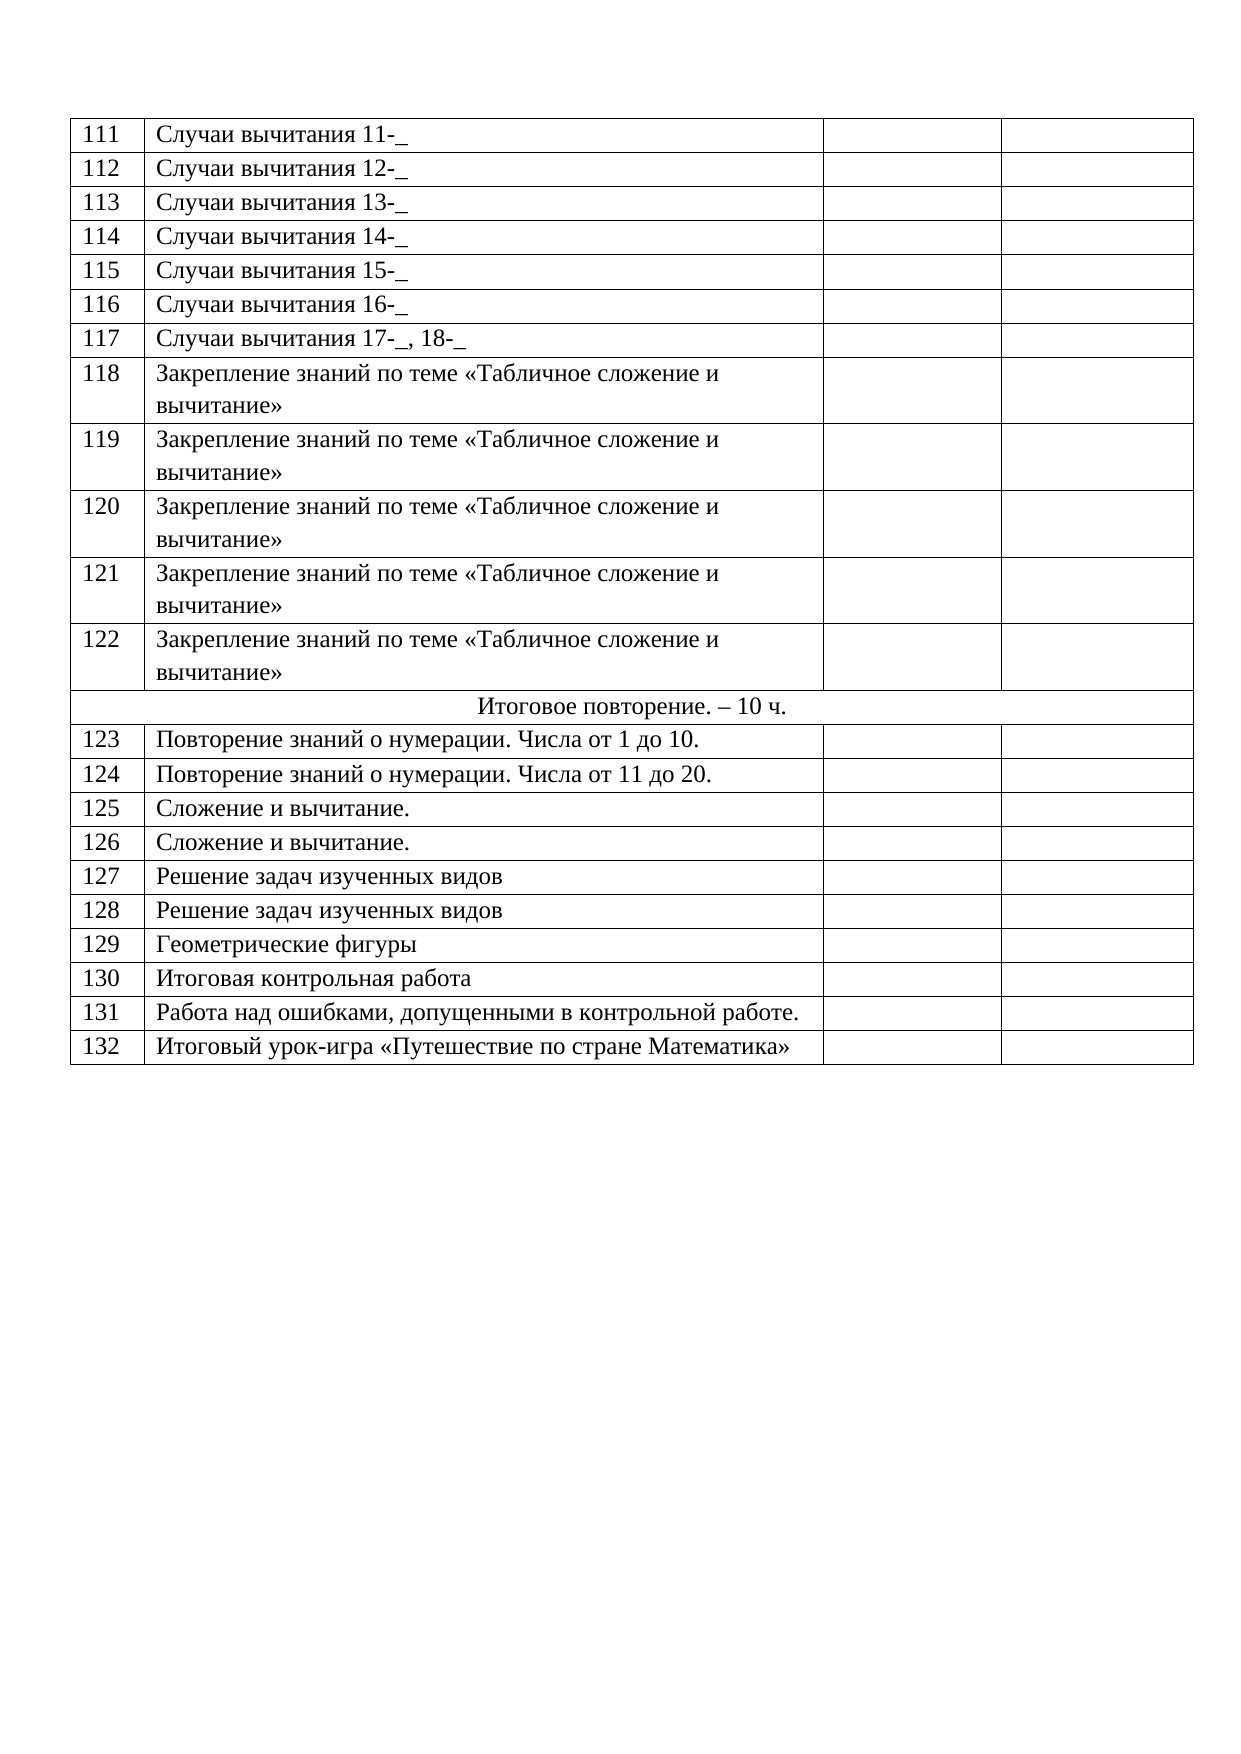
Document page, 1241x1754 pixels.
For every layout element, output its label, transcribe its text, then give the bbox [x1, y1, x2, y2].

table_cell [1002, 221, 1193, 254]
table_cell 121 [71, 558, 144, 623]
table_cell 131 [71, 997, 144, 1030]
table_cell 123 [71, 725, 144, 758]
table_cell Закрепление знаний по теме «Табличное сложение и вычитание» [145, 424, 823, 490]
table_cell [824, 793, 1001, 826]
table_cell Закрепление знаний по теме «Табличное сложение и вычитание» [145, 558, 823, 623]
table_cell [824, 827, 1001, 860]
table_cell Случаи вычитания 14-_ [145, 221, 823, 254]
table_cell [824, 358, 1001, 423]
table_cell [1002, 1031, 1193, 1064]
table_cell Закрепление знаний по теме «Табличное сложение и вычитание» [145, 358, 823, 423]
table_cell Решение задач изученных видов [145, 895, 823, 928]
table_cell [1002, 187, 1193, 220]
table_cell [824, 324, 1001, 357]
table_cell [824, 861, 1001, 894]
table_cell [824, 221, 1001, 254]
table_cell [824, 424, 1001, 490]
table_cell Работа над ошибками, допущенными в контрольной работе. [145, 997, 823, 1030]
table_cell [1002, 624, 1193, 690]
table_cell Итоговая контрольная работа [145, 963, 823, 996]
table_cell 132 [71, 1031, 144, 1064]
table_cell [1002, 929, 1193, 962]
table_cell Геометрические фигуры [145, 929, 823, 962]
table_cell 126 [71, 827, 144, 860]
table_cell [824, 624, 1001, 690]
table_cell [1002, 491, 1193, 557]
table_cell 125 [71, 793, 144, 826]
table_cell 115 [71, 255, 144, 288]
table_cell [1002, 324, 1193, 357]
table_cell 112 [71, 153, 144, 186]
table_cell [824, 963, 1001, 996]
table_cell [1002, 358, 1193, 423]
table_cell [824, 119, 1001, 152]
table_cell [824, 491, 1001, 557]
table_cell Повторение знаний о нумерации. Числа от 11 до 20. [145, 759, 823, 792]
table_cell Итоговое повторение. – 10 ч. [71, 691, 1193, 723]
table_cell Случаи вычитания 11-_ [145, 119, 823, 152]
table_cell [1002, 793, 1193, 826]
table_cell Решение задач изученных видов [145, 861, 823, 894]
table_cell [1002, 558, 1193, 623]
table_cell 116 [71, 290, 144, 322]
table_cell [1002, 153, 1193, 186]
table_cell Случаи вычитания 16-_ [145, 290, 823, 322]
table_cell [824, 759, 1001, 792]
table_cell [1002, 861, 1193, 894]
table_cell Закрепление знаний по теме «Табличное сложение и вычитание» [145, 491, 823, 557]
table_cell [1002, 997, 1193, 1030]
table_cell 122 [71, 624, 144, 690]
table_cell [1002, 119, 1193, 152]
table_cell 127 [71, 861, 144, 894]
table_cell 130 [71, 963, 144, 996]
table_cell Случаи вычитания 15-_ [145, 255, 823, 288]
table_cell [1002, 963, 1193, 996]
table_cell 111 [71, 119, 144, 152]
table_cell 118 [71, 358, 144, 423]
table_cell [1002, 759, 1193, 792]
table_cell 114 [71, 221, 144, 254]
table_cell [824, 558, 1001, 623]
table_cell 119 [71, 424, 144, 490]
table_cell Сложение и вычитание. [145, 827, 823, 860]
table_cell Повторение знаний о нумерации. Числа от 1 до 10. [145, 725, 823, 758]
table_cell 129 [71, 929, 144, 962]
table_cell [1002, 424, 1193, 490]
table_cell [824, 929, 1001, 962]
table_cell [1002, 255, 1193, 288]
table_cell Итоговый урок-игра «Путешествие по стране Математика» [145, 1031, 823, 1064]
table_cell Случаи вычитания 17-_, 18-_ [145, 324, 823, 357]
table_cell 124 [71, 759, 144, 792]
table_cell 120 [71, 491, 144, 557]
table_cell 128 [71, 895, 144, 928]
table_cell [824, 290, 1001, 322]
table_cell [824, 187, 1001, 220]
table_cell Закрепление знаний по теме «Табличное сложение и вычитание» [145, 624, 823, 690]
table_cell Случаи вычитания 12-_ [145, 153, 823, 186]
table_cell [824, 255, 1001, 288]
table_cell [824, 725, 1001, 758]
table_cell [1002, 290, 1193, 322]
table_cell [1002, 725, 1193, 758]
table_cell [824, 895, 1001, 928]
table_cell [1002, 895, 1193, 928]
table_cell [824, 1031, 1001, 1064]
table_cell 113 [71, 187, 144, 220]
table_cell 117 [71, 324, 144, 357]
table_cell [824, 997, 1001, 1030]
table_cell [824, 153, 1001, 186]
table_cell [1002, 827, 1193, 860]
table_cell Сложение и вычитание. [145, 793, 823, 826]
table_cell Случаи вычитания 13-_ [145, 187, 823, 220]
